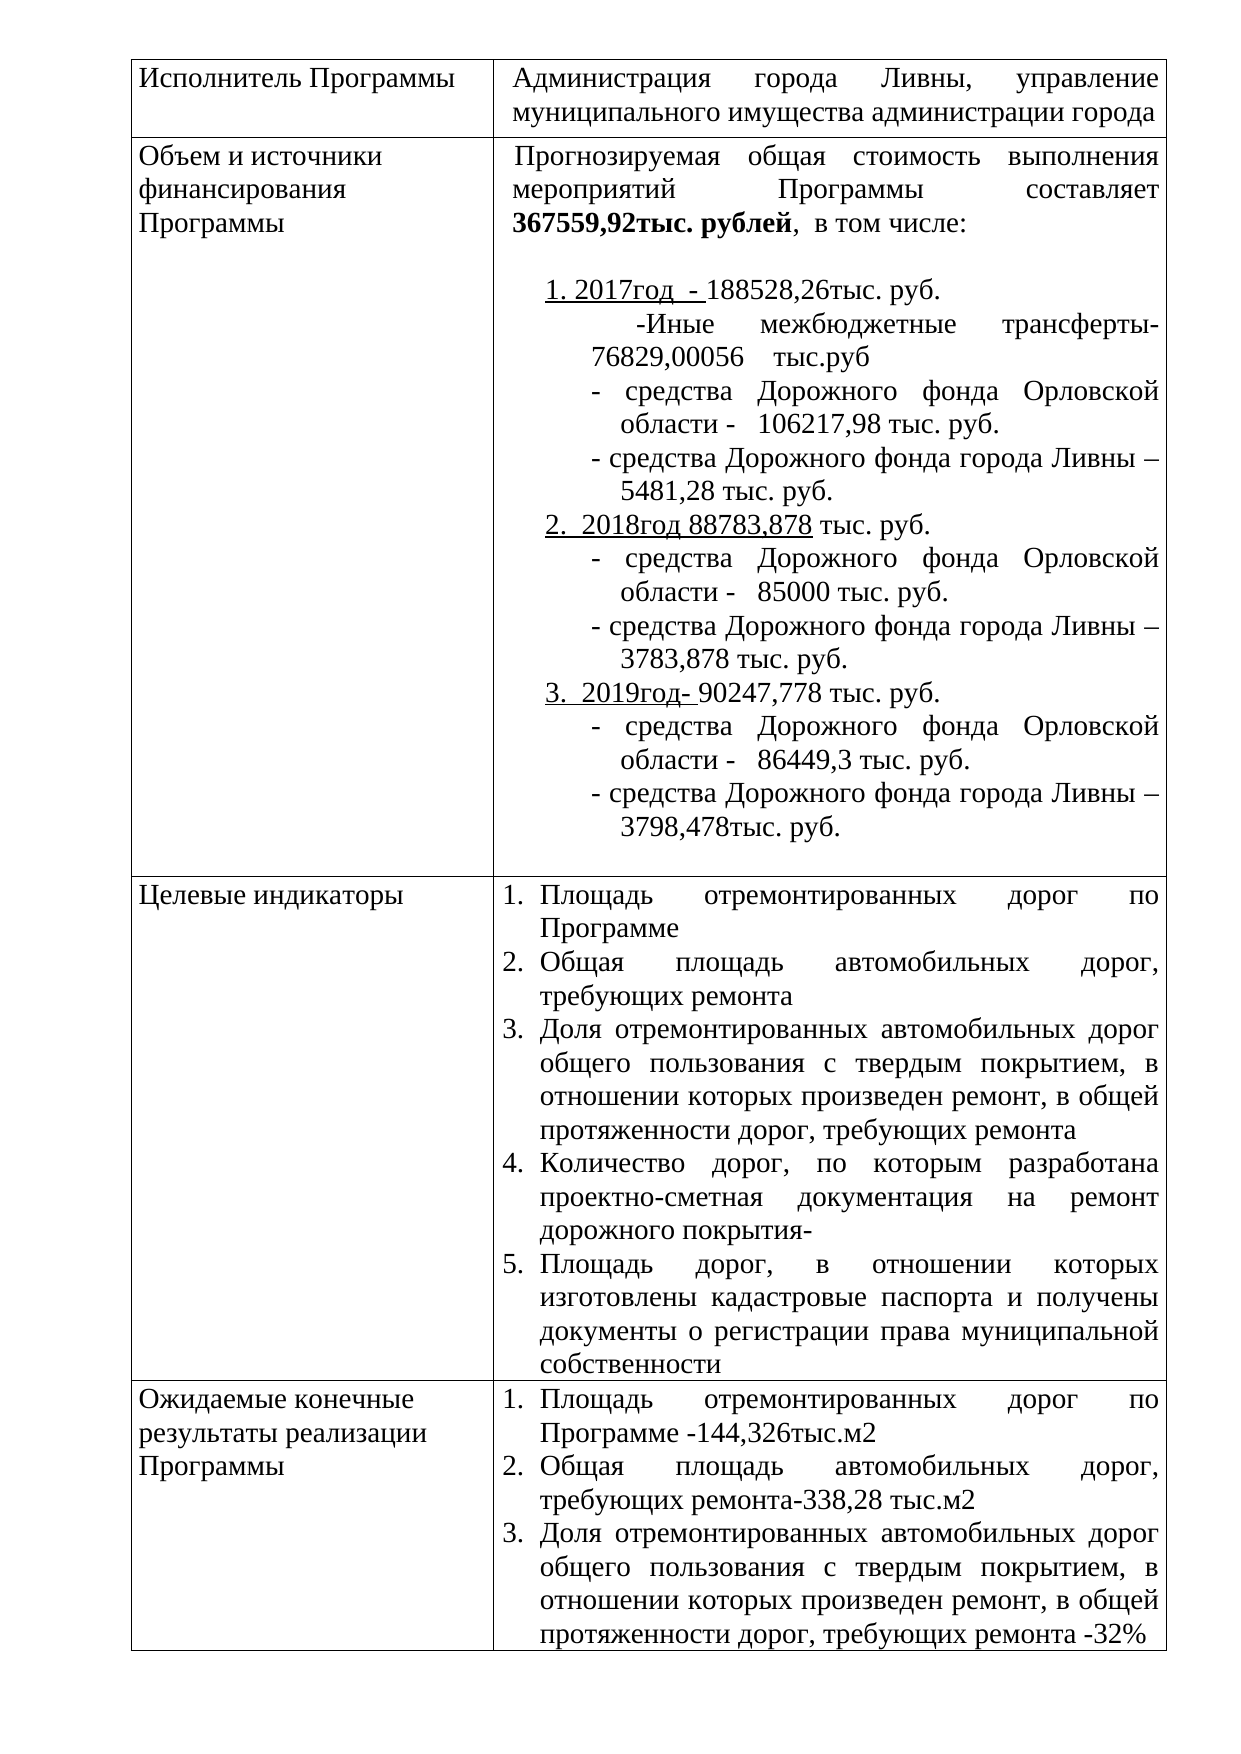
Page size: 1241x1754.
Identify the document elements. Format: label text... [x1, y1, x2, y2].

table_cell Исполнитель Программы [132, 60, 493, 137]
table_cell Целевые индикаторы [132, 877, 493, 1380]
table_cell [494, 1381, 1166, 1649]
table_cell Площадь отремонтированных дорог по Программе Общая площадь автомобильных дорог, требующих ремонта Доля отремонтированных автомобильных дорог общего пользования с твердым покрытием, в отношении которых произведен ремонт, в общей протяженности дорог, требующих ремонта Количество дорог, по которым разработана проектно-сметная документация на ремонт дорожного покрытия- Площадь дорог, в отношении которых изготовлены кадастровые паспорта и получены документы о регистрации права муниципальной собственности [494, 877, 1166, 1380]
table_cell Прогнозируемая общая стоимость выполнения мероприятий Программы составляет 367559,92тыс. рублей, в том числе: 1. 2017год - 188528,26тыс. руб. -Иные межбюджетные трансферты- 76829,00056 тыс.руб - средства Дорожного фонда Орловской области - 106217,98 тыс. руб. - средства Дорожного фонда города Ливны – 5481,28 тыс. руб. 2. 2018год 88783,878 тыс. руб. - средства Дорожного фонда Орловской области - 85000 тыс. руб. - средства Дорожного фонда города Ливны – 3783,878 тыс. руб. 3. 2019год- 90247,778 тыс. руб. - средства Дорожного фонда Орловской области - 86449,3 тыс. руб. - средства Дорожного фонда города Ливны – 3798,478тыс. руб. [494, 138, 1166, 876]
table_cell Администрация города Ливны, управление муниципального имущества администрации города [494, 60, 1166, 137]
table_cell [132, 1381, 493, 1649]
table_cell Объем и источники финансирования Программы [132, 138, 493, 876]
